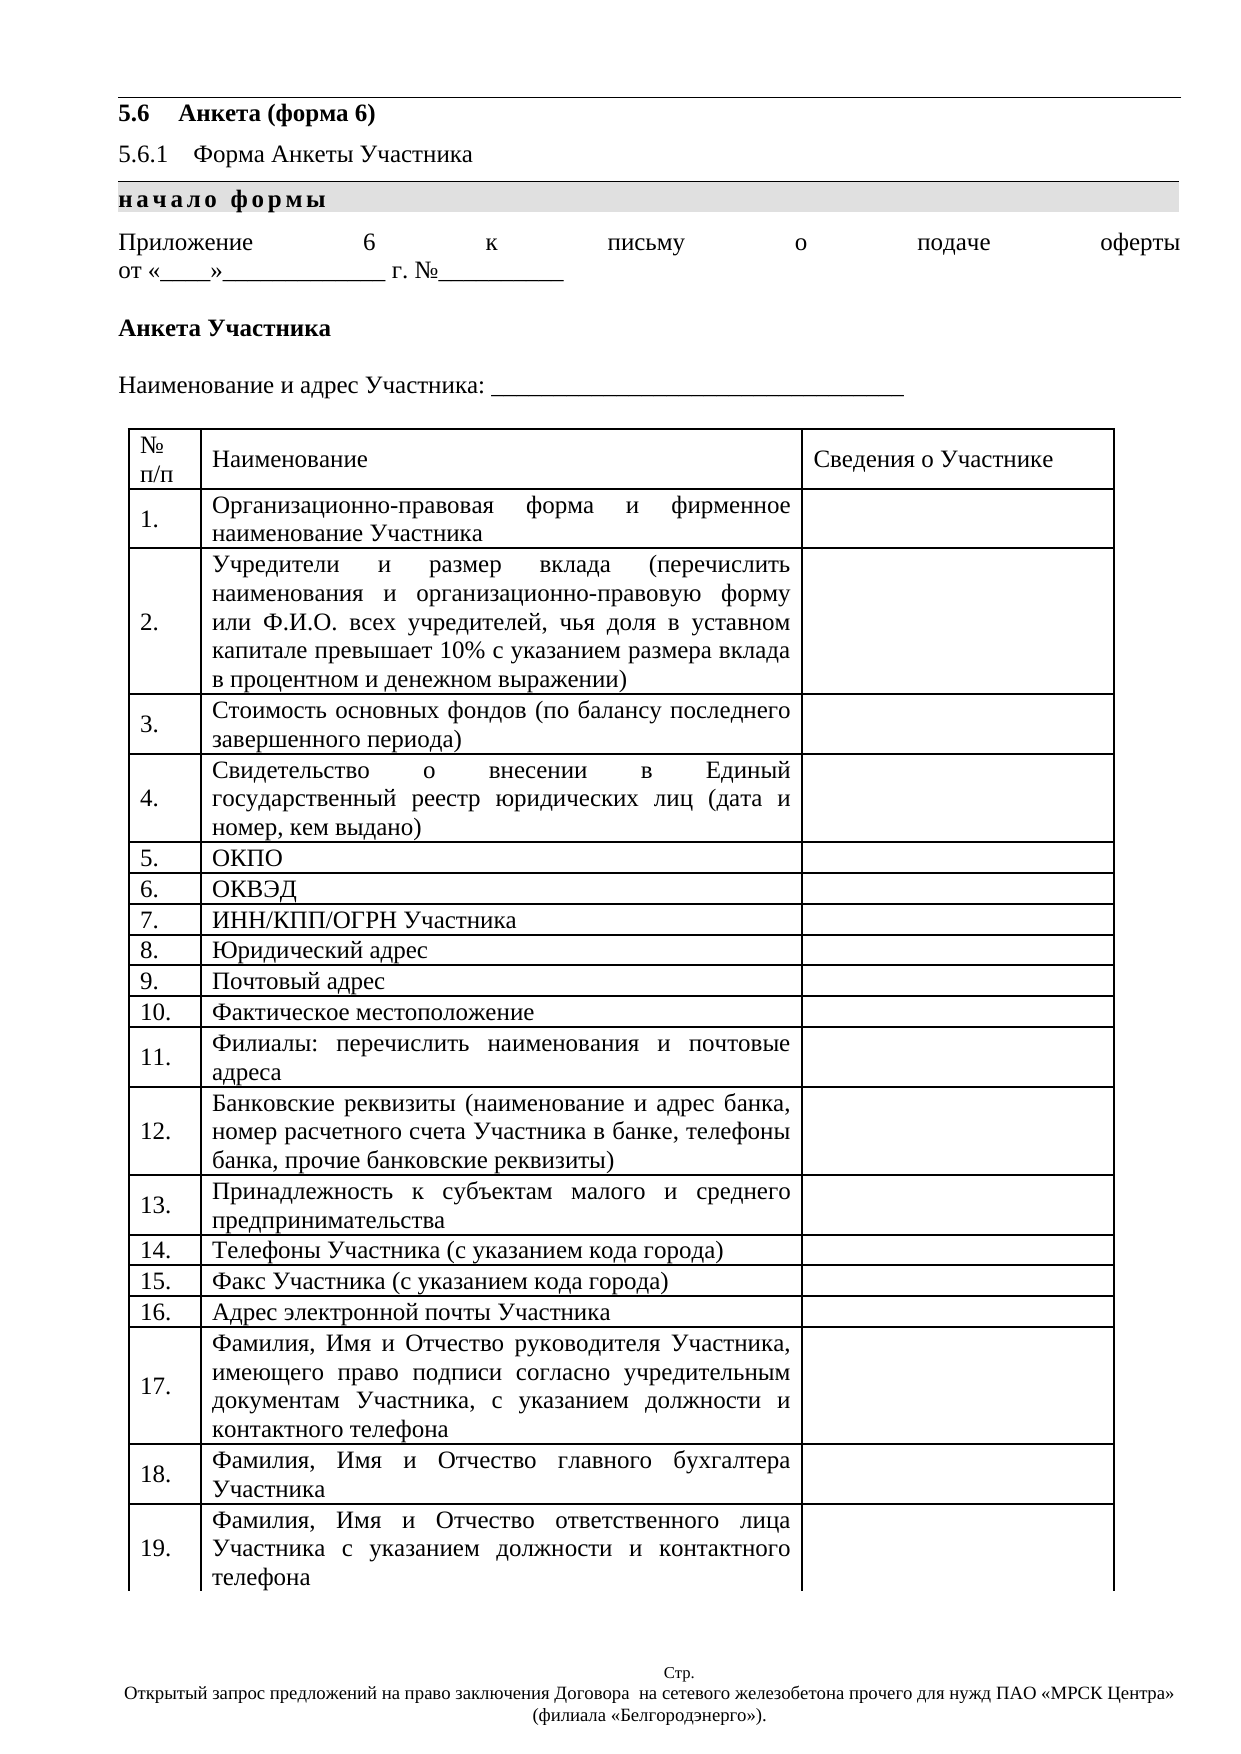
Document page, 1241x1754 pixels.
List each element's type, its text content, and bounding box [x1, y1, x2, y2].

table_cell [803, 1266, 1113, 1295]
table_cell [130, 1028, 200, 1086]
text Наименование и адрес Участника: _________________________________ [118, 371, 1181, 399]
table_header Сведения о Участнике [803, 430, 1113, 488]
table_cell [130, 1445, 200, 1503]
table_cell [803, 1297, 1113, 1326]
table_cell [130, 997, 200, 1026]
table_cell Принадлежность к субъектам малого и среднего предпринимательства [202, 1176, 801, 1233]
table_cell Свидетельство о внесении в Единый государственный реестр юридических лиц (дата и номер, кем выдано) [202, 755, 801, 841]
table_cell [803, 1505, 1113, 1591]
table_cell [130, 549, 200, 693]
table_cell [130, 1505, 200, 1591]
table_cell [130, 1088, 200, 1174]
table_cell [130, 755, 200, 841]
table_cell Фактическое местоположение [202, 997, 801, 1026]
table_cell [130, 905, 200, 933]
table_cell ОКПО [202, 843, 801, 872]
table_cell [130, 966, 200, 995]
table_cell [803, 843, 1113, 872]
table_cell Телефоны Участника (с указанием кода города) [202, 1236, 801, 1264]
table_cell [803, 1028, 1113, 1086]
table_cell Фамилия, Имя и Отчество ответственного лица Участника с указанием должности и контактного телефона [202, 1505, 801, 1591]
table_cell Фамилия, Имя и Отчество руководителя Участника, имеющего право подписи согласно учредительным документам Участника, с указанием должности и контактного телефона [202, 1328, 801, 1443]
table_cell [130, 843, 200, 872]
table_cell ОКВЭД [202, 874, 801, 903]
table_cell [130, 1266, 200, 1295]
table_cell [803, 1445, 1113, 1503]
table_cell Филиалы: перечислить наименования и почтовые адреса [202, 1028, 801, 1086]
table_cell [803, 905, 1113, 933]
table_cell [130, 695, 200, 753]
table_cell Организационно-правовая форма и фирменное наименование Участника [202, 490, 801, 547]
table_cell ИНН/КПП/ОГРН Участника [202, 905, 801, 933]
table_cell Почтовый адрес [202, 966, 801, 995]
table_cell [130, 1328, 200, 1443]
table_cell [130, 1236, 200, 1264]
subtitle Анкета (форма 6) [118, 98, 1181, 127]
table_cell [803, 549, 1113, 693]
table_cell [803, 966, 1113, 995]
table_cell [130, 1297, 200, 1326]
table_cell Стоимость основных фондов (по балансу последнего завершенного периода) [202, 695, 801, 753]
table_cell Юридический адрес [202, 936, 801, 964]
subtitle Форма Анкеты Участника [118, 139, 1181, 168]
table_cell [803, 695, 1113, 753]
table_cell [803, 1236, 1113, 1264]
table_cell [130, 1176, 200, 1233]
table_cell Адрес электронной почты Участника [202, 1297, 801, 1326]
table_cell [130, 490, 200, 547]
table_cell Факс Участника (с указанием кода города) [202, 1266, 801, 1295]
table_header Наименование [202, 430, 801, 488]
table_cell [803, 874, 1113, 903]
table_cell Фамилия, Имя и Отчество главного бухгалтера Участника [202, 1445, 801, 1503]
table_cell [803, 1176, 1113, 1233]
table_header № п/п [130, 430, 200, 488]
table_cell [130, 874, 200, 903]
table_cell [803, 490, 1113, 547]
table_cell Учредители и размер вклада (перечислить наименования и организационно-правовую форму или Ф.И.О. всех учредителей, чья доля в уставном капитале превышает 10% с указанием размера вклада в процентном и денежном выражении) [202, 549, 801, 693]
text Анкета Участника [118, 313, 1181, 342]
table_cell [803, 1328, 1113, 1443]
table_cell [803, 755, 1113, 841]
table_cell [130, 936, 200, 964]
table_cell [803, 936, 1113, 964]
text начало формы [118, 182, 1179, 212]
table_cell [803, 997, 1113, 1026]
text Приложение 6 к письму о подаче оферты от «____»_____________ г. №__________ [118, 227, 1181, 284]
table_cell Банковские реквизиты (наименование и адрес банка, номер расчетного счета Участника в банке, телефоны банка, прочие банковские реквизиты) [202, 1088, 801, 1174]
table_cell [803, 1088, 1113, 1174]
